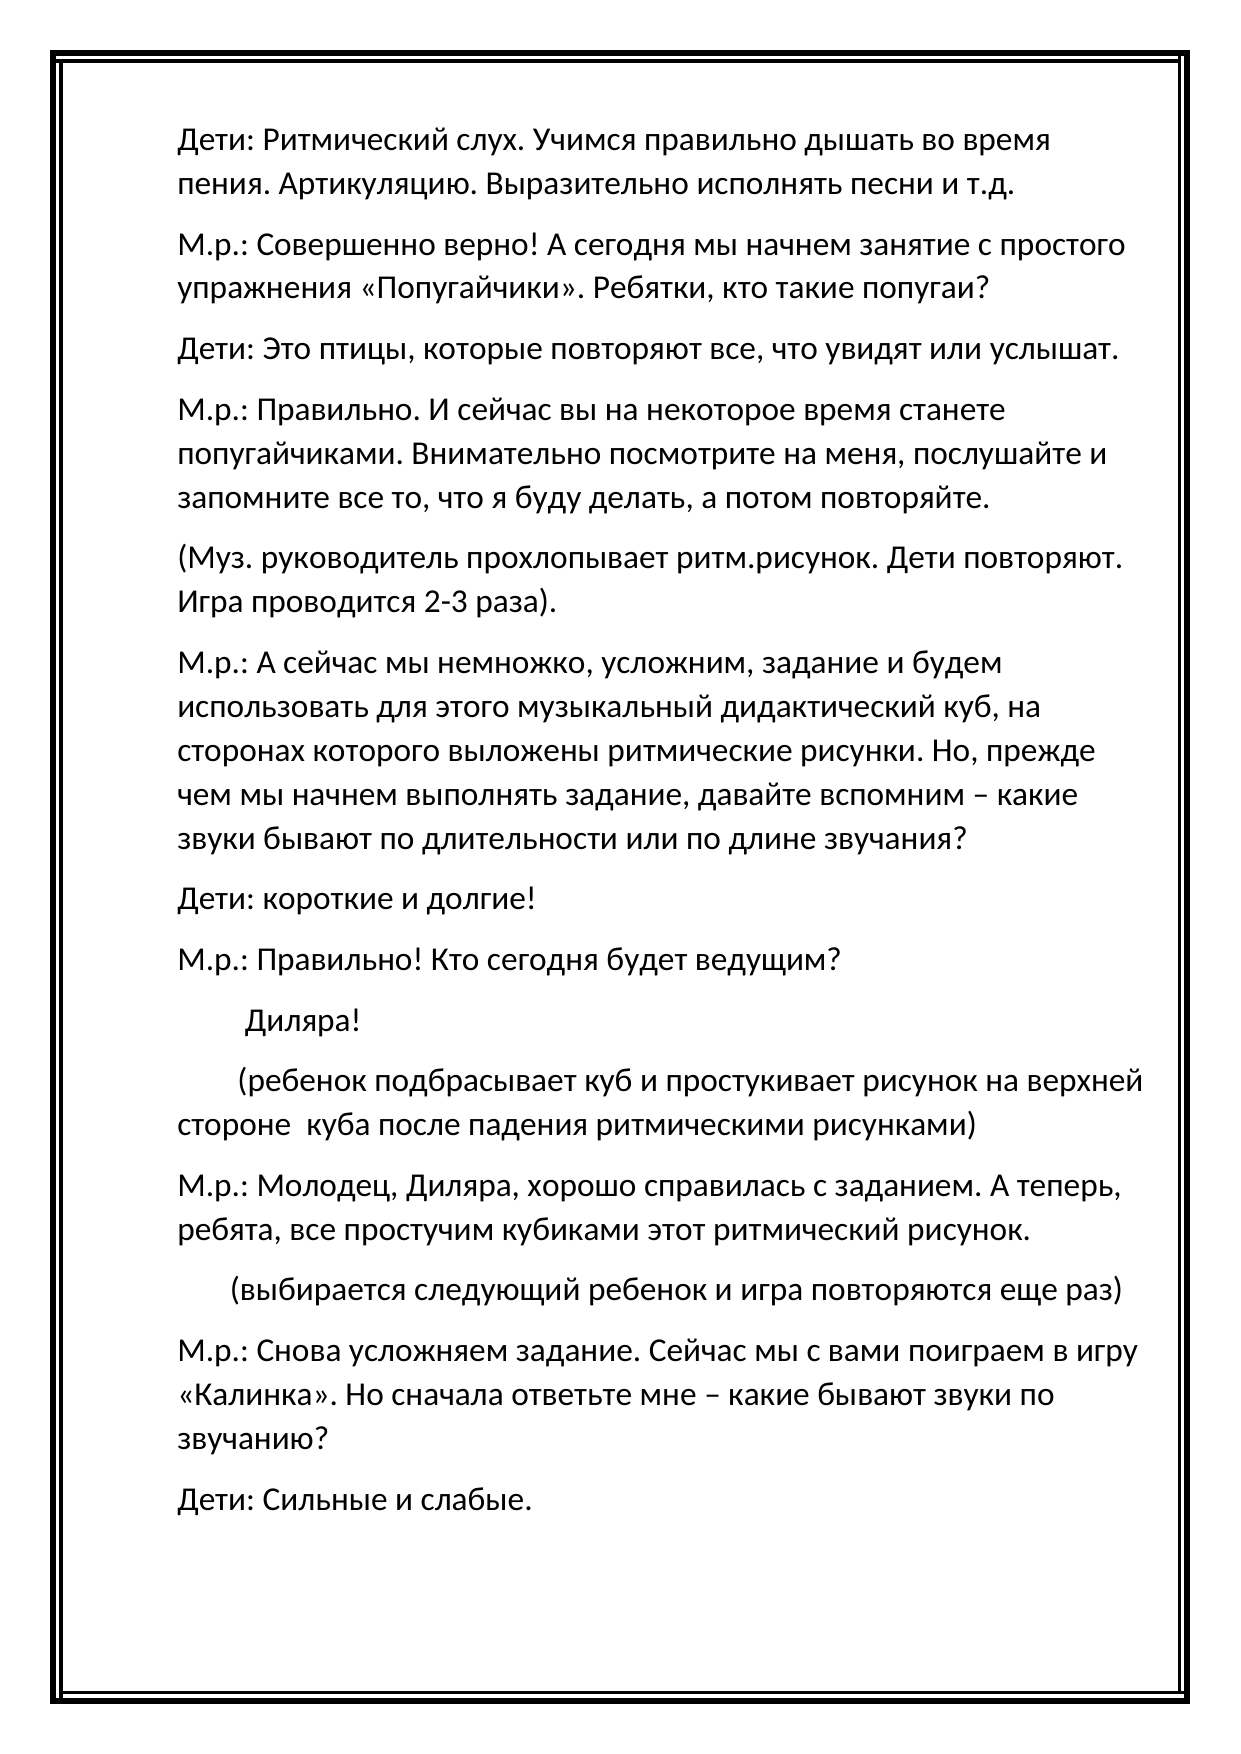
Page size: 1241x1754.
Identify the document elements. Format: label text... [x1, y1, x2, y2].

text Диляра! [177, 999, 1152, 1039]
text (Муз. руководитель прохлопывает ритм.рисунок. Дети повторяют. Игра проводится 2-3 раза). [177, 536, 1152, 621]
text Дети: Сильные и слабые. [177, 1478, 1152, 1518]
text М.р.: Молодец, Диляра, хорошо справилась с заданием. А теперь, ребята, все простучим кубиками этот ритмический рисунок. [177, 1164, 1152, 1248]
text (выбирается следующий ребенок и игра повторяются еще раз) [177, 1268, 1152, 1309]
text Дети: Ритмический слух. Учимся правильно дышать во время пения. Артикуляцию. Выразительно исполнять песни и т.д. [177, 118, 1152, 203]
text М.р.: Правильно! Кто сегодня будет ведущим? [177, 938, 1152, 979]
text М.р.: А сейчас мы немножко, усложним, задание и будем использовать для этого музыкальный дидактический куб, на сторонах которого выложены ритмические рисунки. Но, прежде чем мы начнем выполнять задание, давайте вспомним – какие звуки бывают по длительности или по длине звучания? [177, 641, 1152, 857]
text М.р.: Совершенно верно! А сегодня мы начнем занятие с простого упражнения «Попугайчики». Ребятки, кто такие попугаи? [177, 223, 1152, 307]
text (ребенок подбрасывает куб и простукивает рисунок на верхней стороне куба после падения ритмическими рисунками) [177, 1059, 1152, 1144]
text М.р.: Снова усложняем задание. Сейчас мы с вами поиграем в игру «Калинка». Но сначала ответьте мне – какие бывают звуки по звучанию? [177, 1329, 1152, 1458]
text Дети: Это птицы, которые повторяют все, что увидят или услышат. [177, 327, 1152, 368]
text Дети: короткие и долгие! [177, 877, 1152, 918]
text М.р.: Правильно. И сейчас вы на некоторое время станете попугайчиками. Внимательно посмотрите на меня, послушайте и запомните все то, что я буду делать, а потом повторяйте. [177, 388, 1152, 516]
